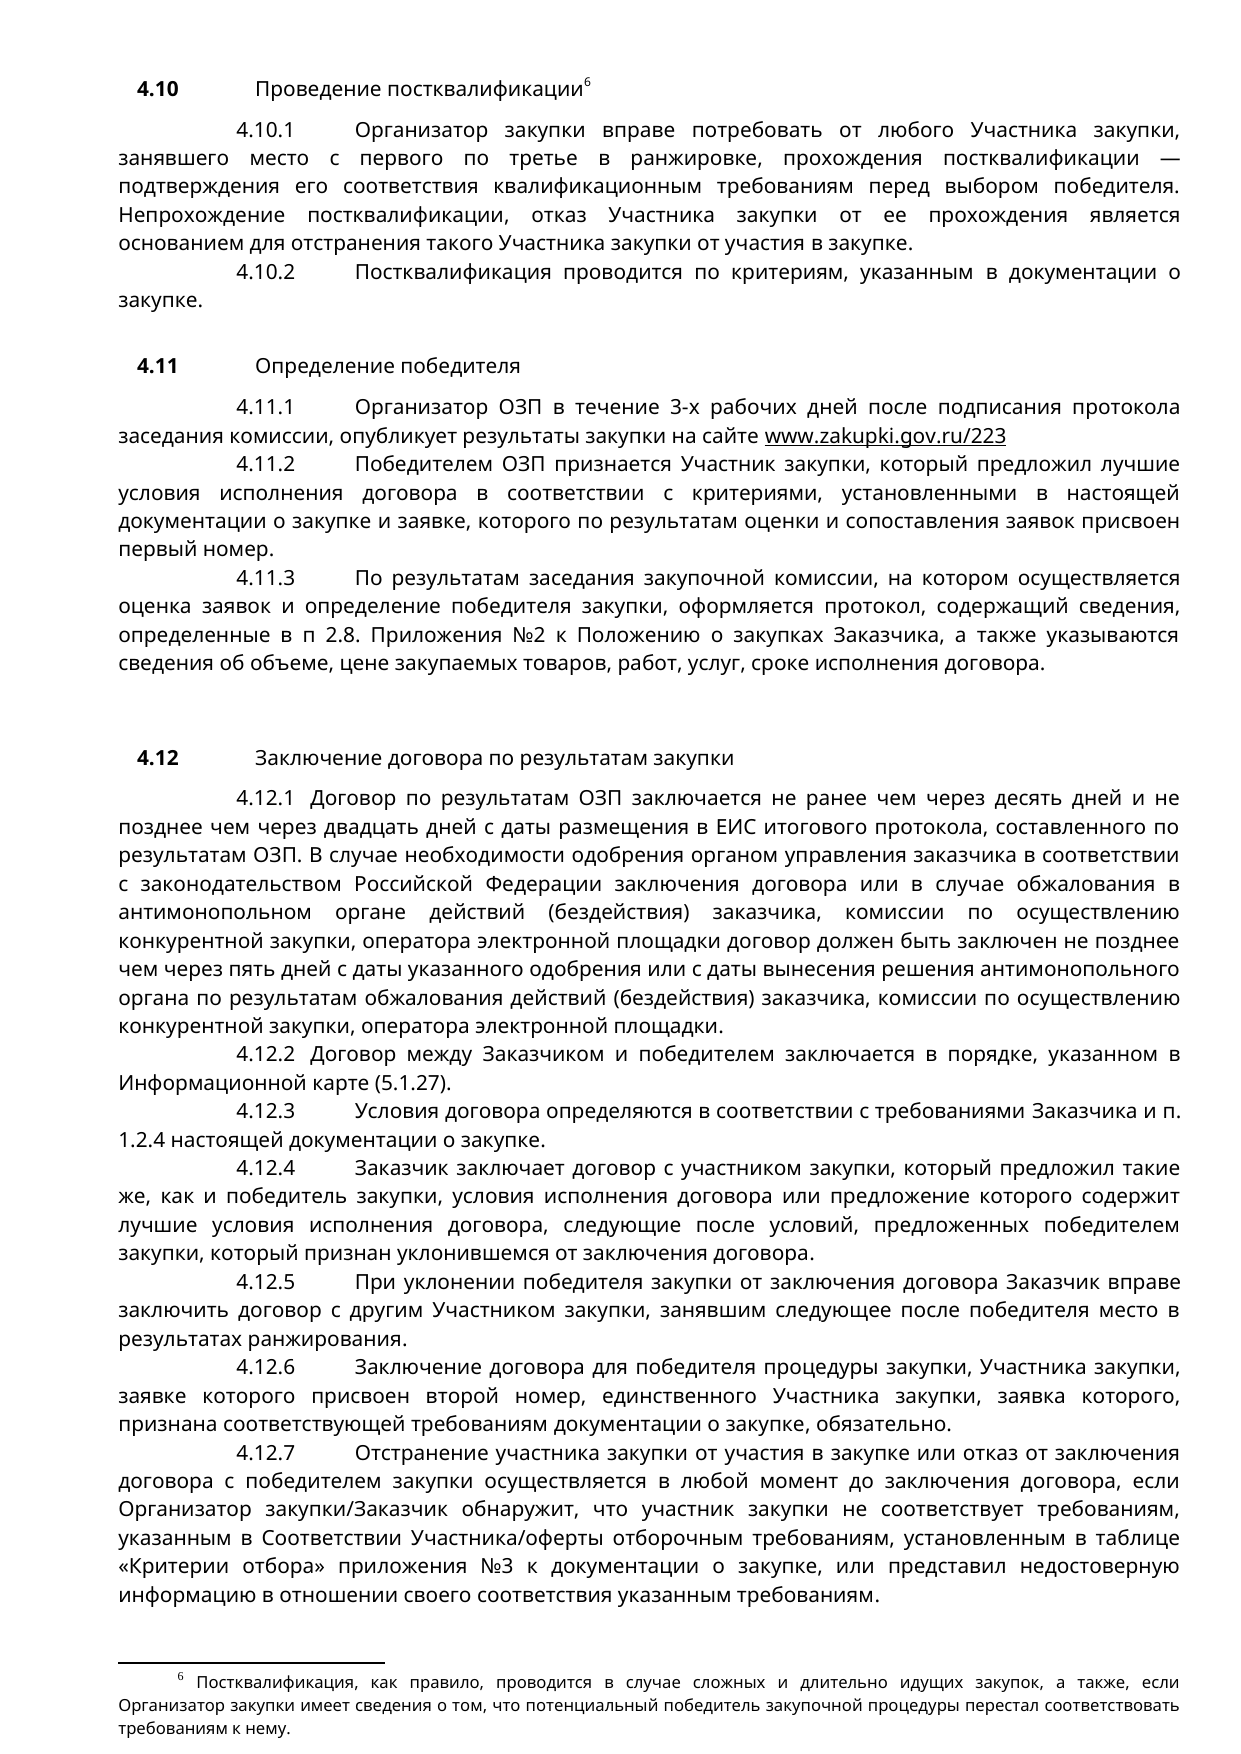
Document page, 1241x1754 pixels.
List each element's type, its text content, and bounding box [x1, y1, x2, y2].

list Заключение договора для победителя процедуры закупки, Участника закупки, заявке которого присвоен второй номер, единственного Участника закупки, заявка которого, признана соответствующей требованиям документации о закупке, обязательно. [118, 1352, 1181, 1438]
list Отстранение участника закупки от участия в закупке или отказ от заключения договора с победителем закупки осуществляется в любой момент до заключения договора, если Организатор закупки/Заказчик обнаружит, что участник закупки не соответствует требованиям, указанным в Соответствии Участника/оферты отборочным требованиям, установленным в таблице «Критерии отбора» приложения №3 к документации о закупке, или представил недостоверную информацию в отношении своего соответствия указанным требованиям. [118, 1438, 1181, 1608]
list Определение победителя [137, 351, 1181, 380]
list Условия договора определяются в соответствии с требованиями Заказчика и п. 1.2.5 настоящей документации о закупке. [118, 1096, 1181, 1153]
list Проведение постквалификации [137, 74, 1181, 102]
list Организатор ОЗП в течение 3-х рабочих дней после подписания протокола заседания комиссии, опубликует результаты закупки на сайте www.zakupki.gov.ru/223 [118, 392, 1181, 449]
list Заключение договора по результатам закупки [137, 743, 1181, 771]
list По результатам заседания закупочной комиссии, на котором осуществляется оценка заявок и определение победителя закупки, оформляется протокол, содержащий сведения, определенные в п 2.8. Приложения №2 к Положению о закупках Заказчика, а также указываются сведения об объеме, цене закупаемых товаров, работ, услуг, сроке исполнения договора. [118, 563, 1181, 677]
list При уклонении победителя закупки от заключения договора Заказчик вправе заключить договор с другим Участником закупки, занявшим следующее после победителя место в результатах ранжирования. [118, 1267, 1181, 1352]
list Организатор закупки вправе потребовать от любого Участника закупки, занявшего место с первого по третье в ранжировке, прохождения постквалификации — подтверждения его соответствия квалификационным требованиям перед выбором победителя. Непрохождение постквалификации, отказ Участника закупки от ее прохождения является основанием для отстранения такого Участника закупки от участия в закупке. [118, 115, 1181, 257]
list Договор между Заказчиком и победителем заключается в порядке, указанном в Информационной карте (5.1.27). [118, 1039, 1181, 1096]
list Победителем ОЗП признается Участник закупки, который предложил лучшие условия исполнения договора в соответствии с критериями, установленными в настоящей документации о закупке и заявке, которого по результатам оценки и сопоставления заявок присвоен первый номер. [118, 449, 1181, 563]
list Постквалификация проводится по критериям, указанным в документации о закупке. [118, 257, 1181, 314]
list Заказчик заключает договор с участником закупки, который предложил такие же, как и победитель закупки, условия исполнения договора или предложение которого содержит лучшие условия исполнения договора, следующие после условий, предложенных победителем закупки, который признан уклонившемся от заключения договора. [118, 1153, 1181, 1267]
list Договор по результатам ОЗП заключается не ранее чем через десять дней и не позднее чем через двадцать дней с даты размещения в ЕИС итогового протокола, составленного по результатам ОЗП. В случае необходимости одобрения органом управления заказчика в соответствии с законодательством Российской Федерации заключения договора или в случае обжалования в антимонопольном органе действий (бездействия) заказчика, комиссии по осуществлению конкурентной закупки, оператора электронной площадки договор должен быть заключен не позднее чем через пять дней с даты указанного одобрения или с даты вынесения решения антимонопольного органа по результатам обжалования действий (бездействия) заказчика, комиссии по осуществлению конкурентной закупки, оператора электронной площадки. [118, 783, 1181, 1039]
